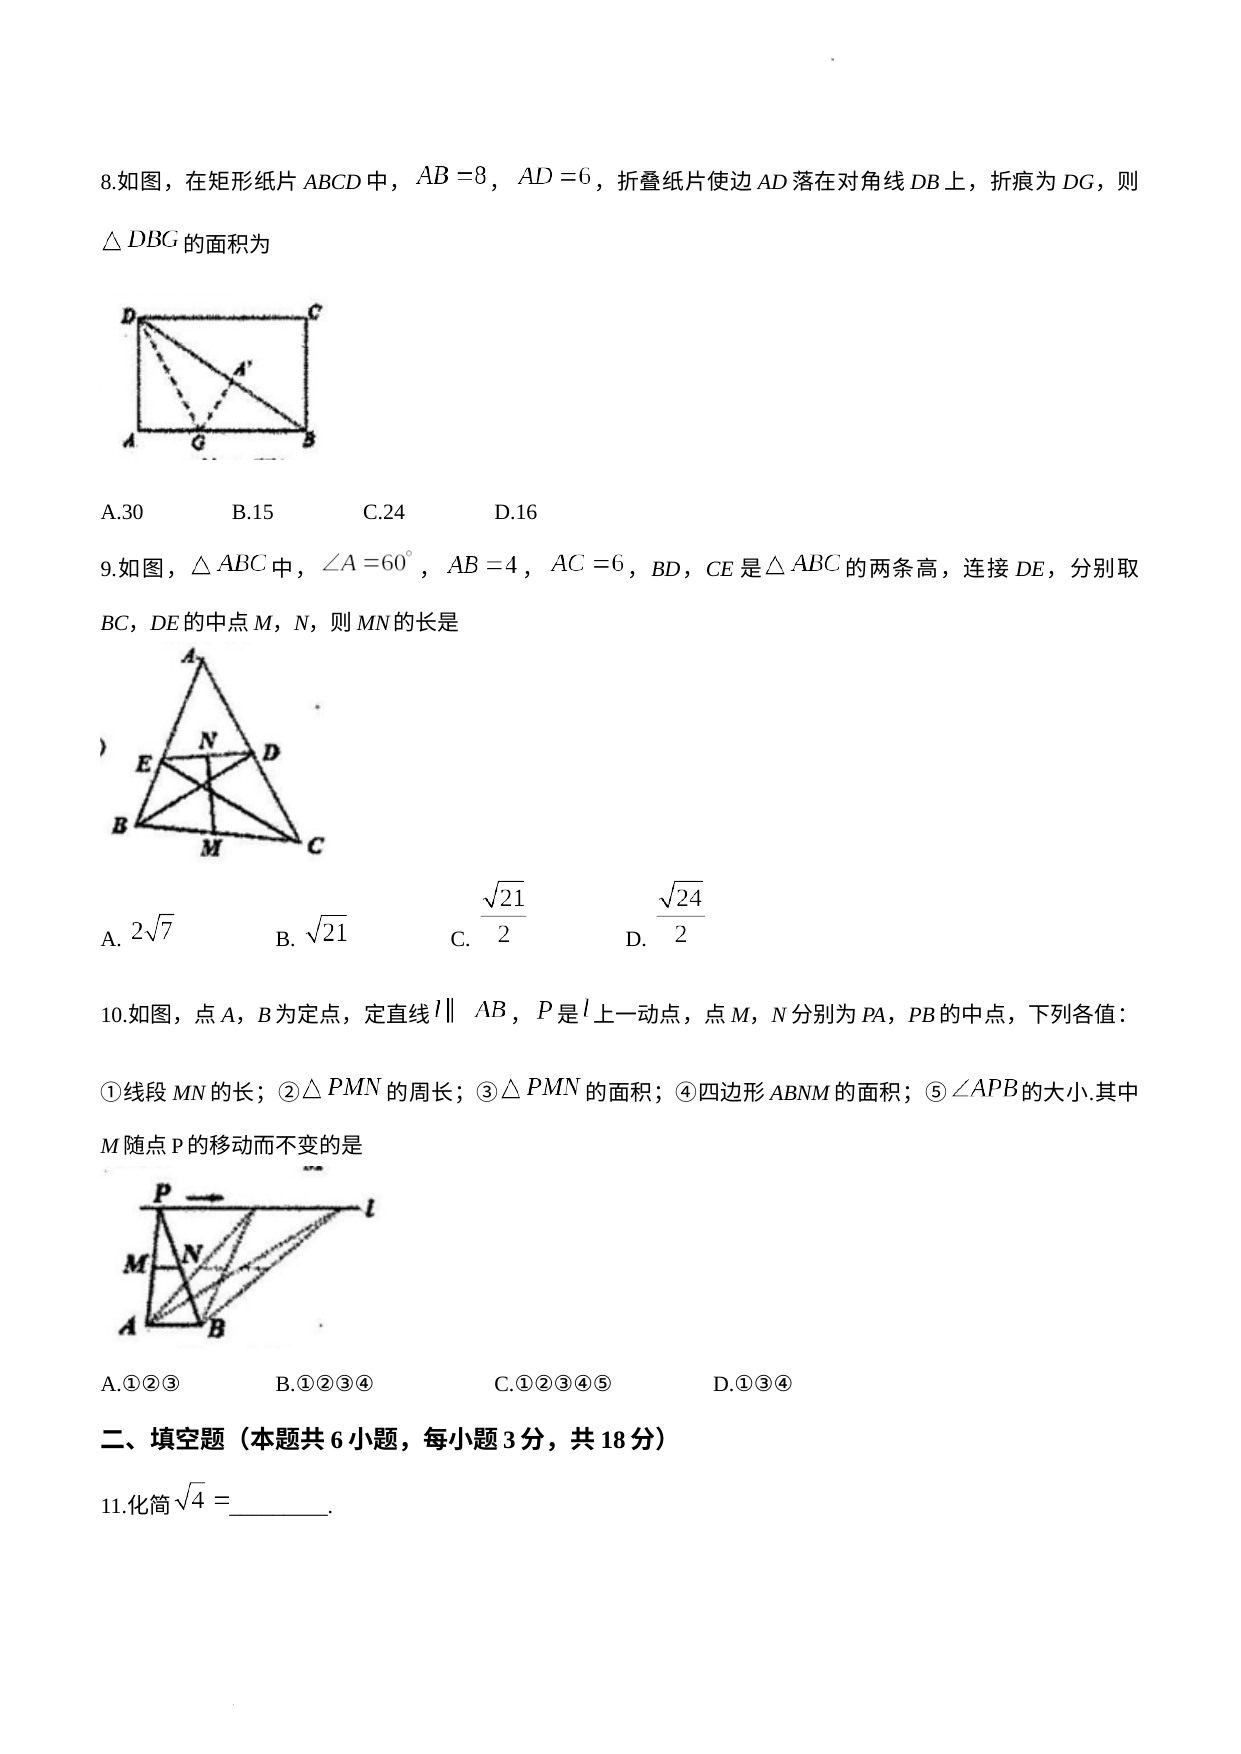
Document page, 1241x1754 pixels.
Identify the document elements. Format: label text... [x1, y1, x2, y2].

text 10.如图，点A，B为定点，定直线，是上一动点，点M，N分别为PA，PB的中点，下列各值：①线段MN的长；②的周长；③的面积；④四边形ABNM的面积；⑤的大小.其中M随点P的移动而不变的是 [100, 978, 1140, 1160]
text 二、填空题（本题共6小题，每小题3分，共18分） [100, 1405, 1140, 1470]
text 8.如图，在矩形纸片ABCD中，，，折叠纸片使边AD落在对角线DB上，折痕为DG，则的面积为 [100, 146, 1140, 289]
picture [100, 642, 329, 870]
text 11.化简_________. [100, 1477, 1140, 1542]
text 9.如图，中，，，，BD，CE是的两条高，连接DE，分别取BC，DE的中点M，N，则MN的长是 [100, 533, 1140, 637]
text A. B. C. D. [100, 876, 1140, 973]
picture [100, 1166, 385, 1349]
text A.30 B.15 C.24 D.16 [100, 495, 1140, 528]
text A.①②③ B.①②③④ C.①②③④⑤ D.①③④ [100, 1367, 1140, 1399]
picture [100, 295, 332, 460]
